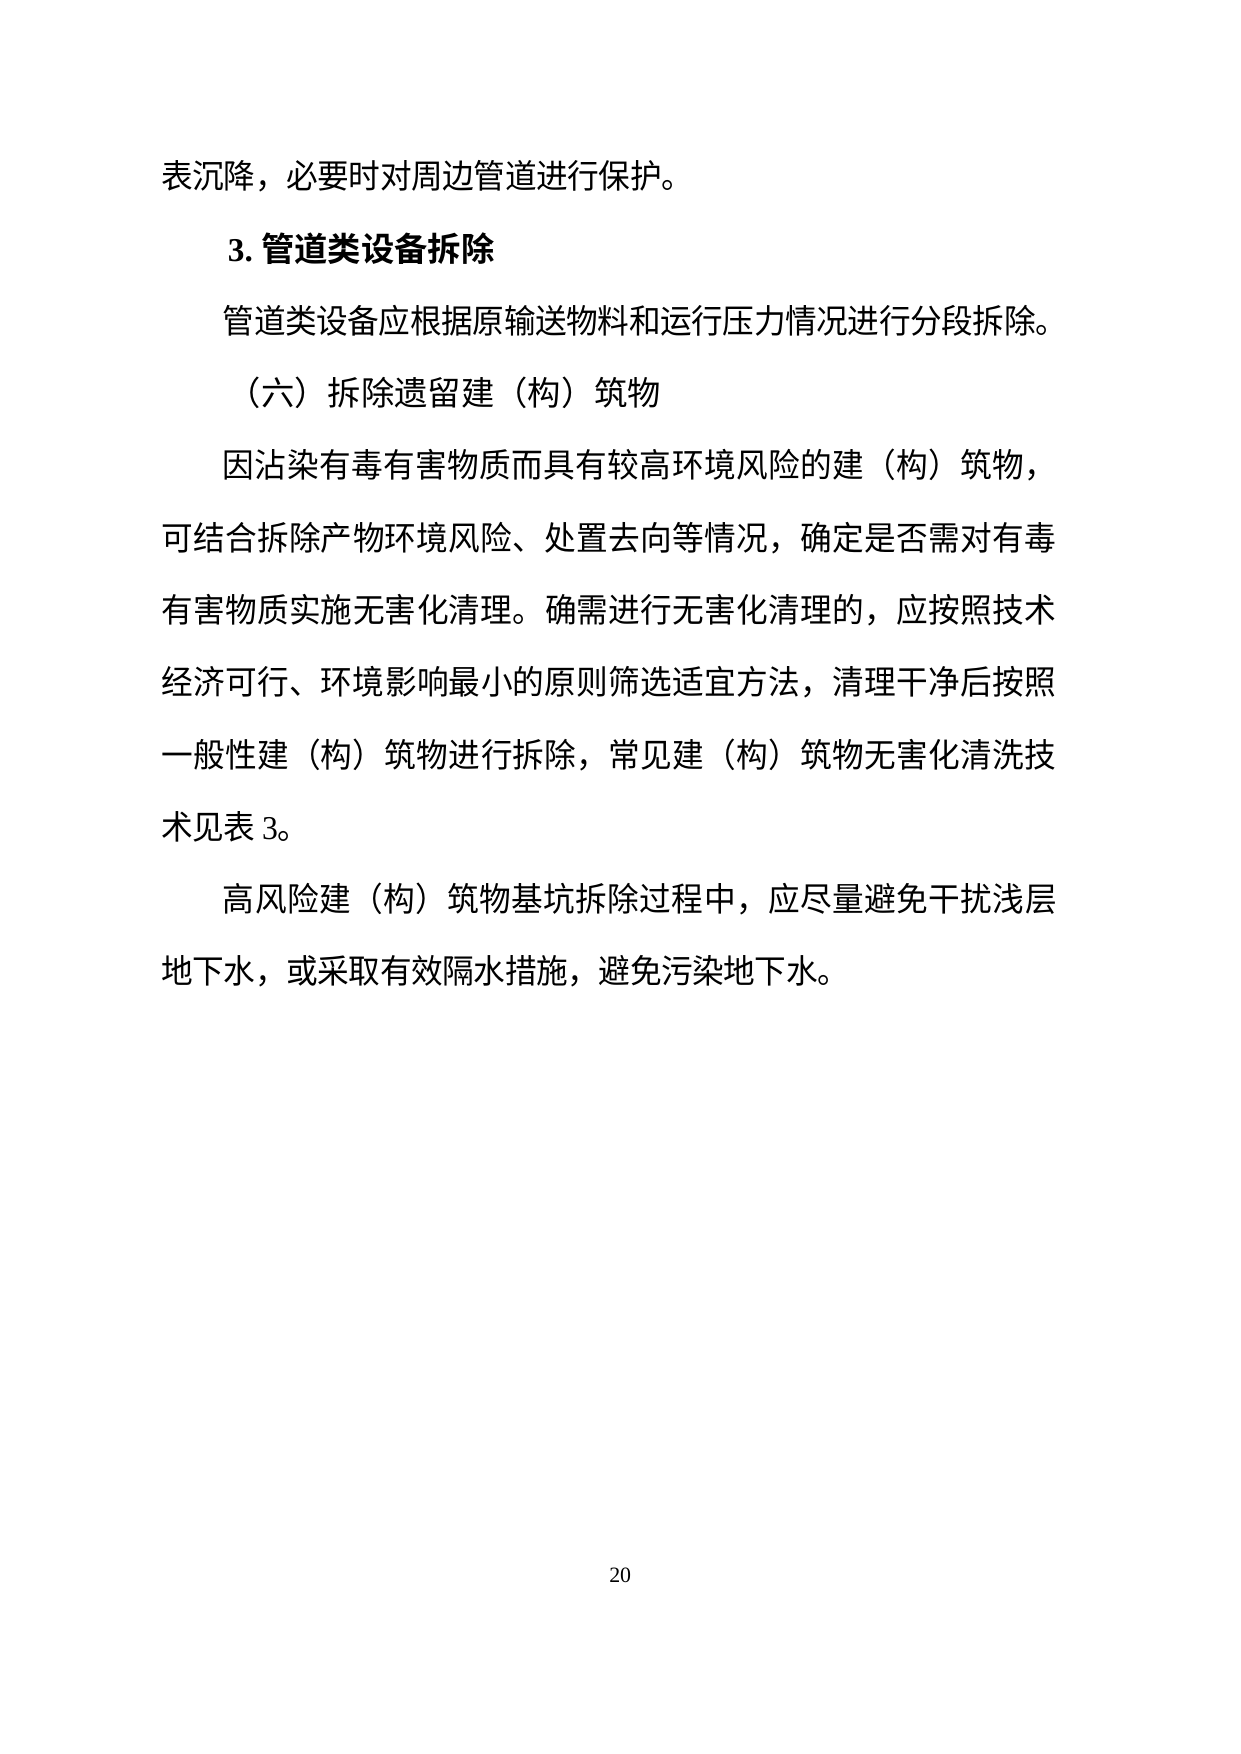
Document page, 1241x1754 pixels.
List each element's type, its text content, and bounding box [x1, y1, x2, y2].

text 因沾染有毒有害物质而具有较高环境风险的建（构）筑物，可结合拆除产物环境风险、处置去向等情况，确定是否需对有毒有害物质实施无害化清理。确需进行无害化清理的，应按照技术经济可行、环境影响最小的原则筛选适宜方法，清理干净后按照一般性建（构）筑物进行拆除，常见建（构）筑物无害化清洗技术见表3。 [161, 439, 1059, 849]
text （六）拆除遗留建（构）筑物 [161, 367, 1059, 415]
text 管道类设备应根据原输送物料和运行压力情况进行分段拆除。 [161, 294, 1059, 343]
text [161, 150, 1059, 198]
subtitle 3. 管道类设备拆除 [161, 222, 1059, 271]
text 高风险建（构）筑物基坑拆除过程中，应尽量避免干扰浅层地下水，或采取有效隔水措施，避免污染地下水。 [161, 873, 1059, 993]
